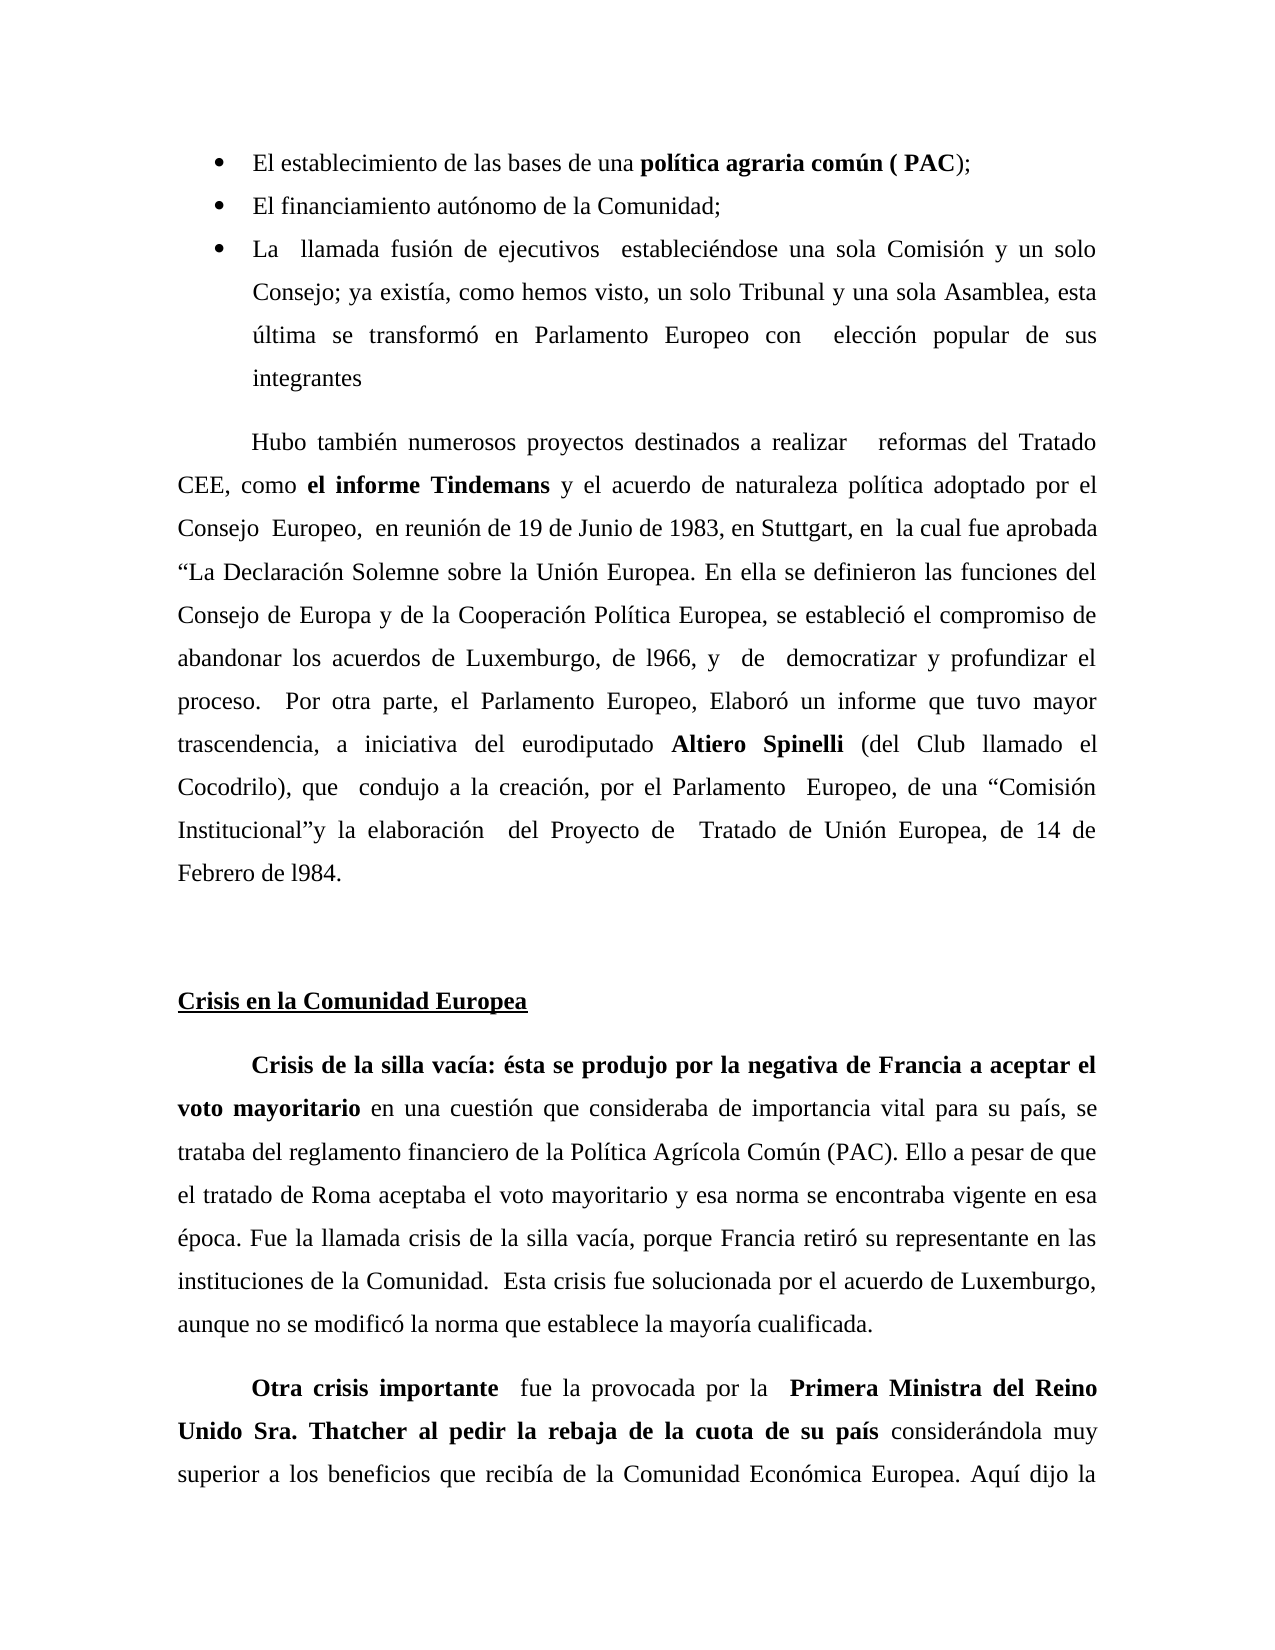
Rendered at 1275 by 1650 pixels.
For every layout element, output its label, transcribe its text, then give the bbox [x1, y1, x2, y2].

text Hubo también numerosos proyectos destinados a realizar reformas del Tratado CEE, como el informe Tindemans y el acuerdo de naturaleza política adoptado por el Consejo Europeo, en reunión de 19 de Junio de 1983, en Stuttgart, en la cual fue aprobada “La Declaración Solemne sobre la Unión Europea. En ella se definieron las funciones del Consejo de Europa y de la Cooperación Política Europea, se estableció el compromiso de abandonar los acuerdos de Luxemburgo, de l966, y de democratizar y profundizar el proceso. Por otra parte, el Parlamento Europeo, Elaboró un informe que tuvo mayor trascendencia, a iniciativa del eurodiputado Altiero Spinelli (del Club llamado el Cocodrilo), que condujo a la creación, por el Parlamento Europeo, de una “Comisión Institucional”y la elaboración del Proyecto de Tratado de Unión Europea, de 14 de Febrero de l984. [177, 427, 1098, 887]
list El establecimiento de las bases de una política agraria común ( PAC); [215, 148, 1098, 176]
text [177, 1373, 1098, 1488]
list El financiamiento autónomo de la Comunidad; [215, 191, 1098, 219]
text Crisis en la Comunidad Europea [177, 986, 1098, 1015]
text Crisis de la silla vacía: ésta se produjo por la negativa de Francia a aceptar el voto mayoritario en una cuestión que consideraba de importancia vital para su país, se trataba del reglamento financiero de la Política Agrícola Común (PAC). Ello a pesar de que el tratado de Roma aceptaba el voto mayoritario y esa norma se encontraba vigente en esa época. Fue la llamada crisis de la silla vacía, porque Francia retiró su representante en las instituciones de la Comunidad. Esta crisis fue solucionada por el acuerdo de Luxemburgo, aunque no se modificó la norma que establece la mayoría cualificada. [177, 1050, 1098, 1338]
list La llamada fusión de ejecutivos estableciéndose una sola Comisión y un solo Consejo; ya existía, como hemos visto, un solo Tribunal y una sola Asamblea, esta última se transformó en Parlamento Europeo con elección popular de sus integrantes [215, 234, 1098, 392]
